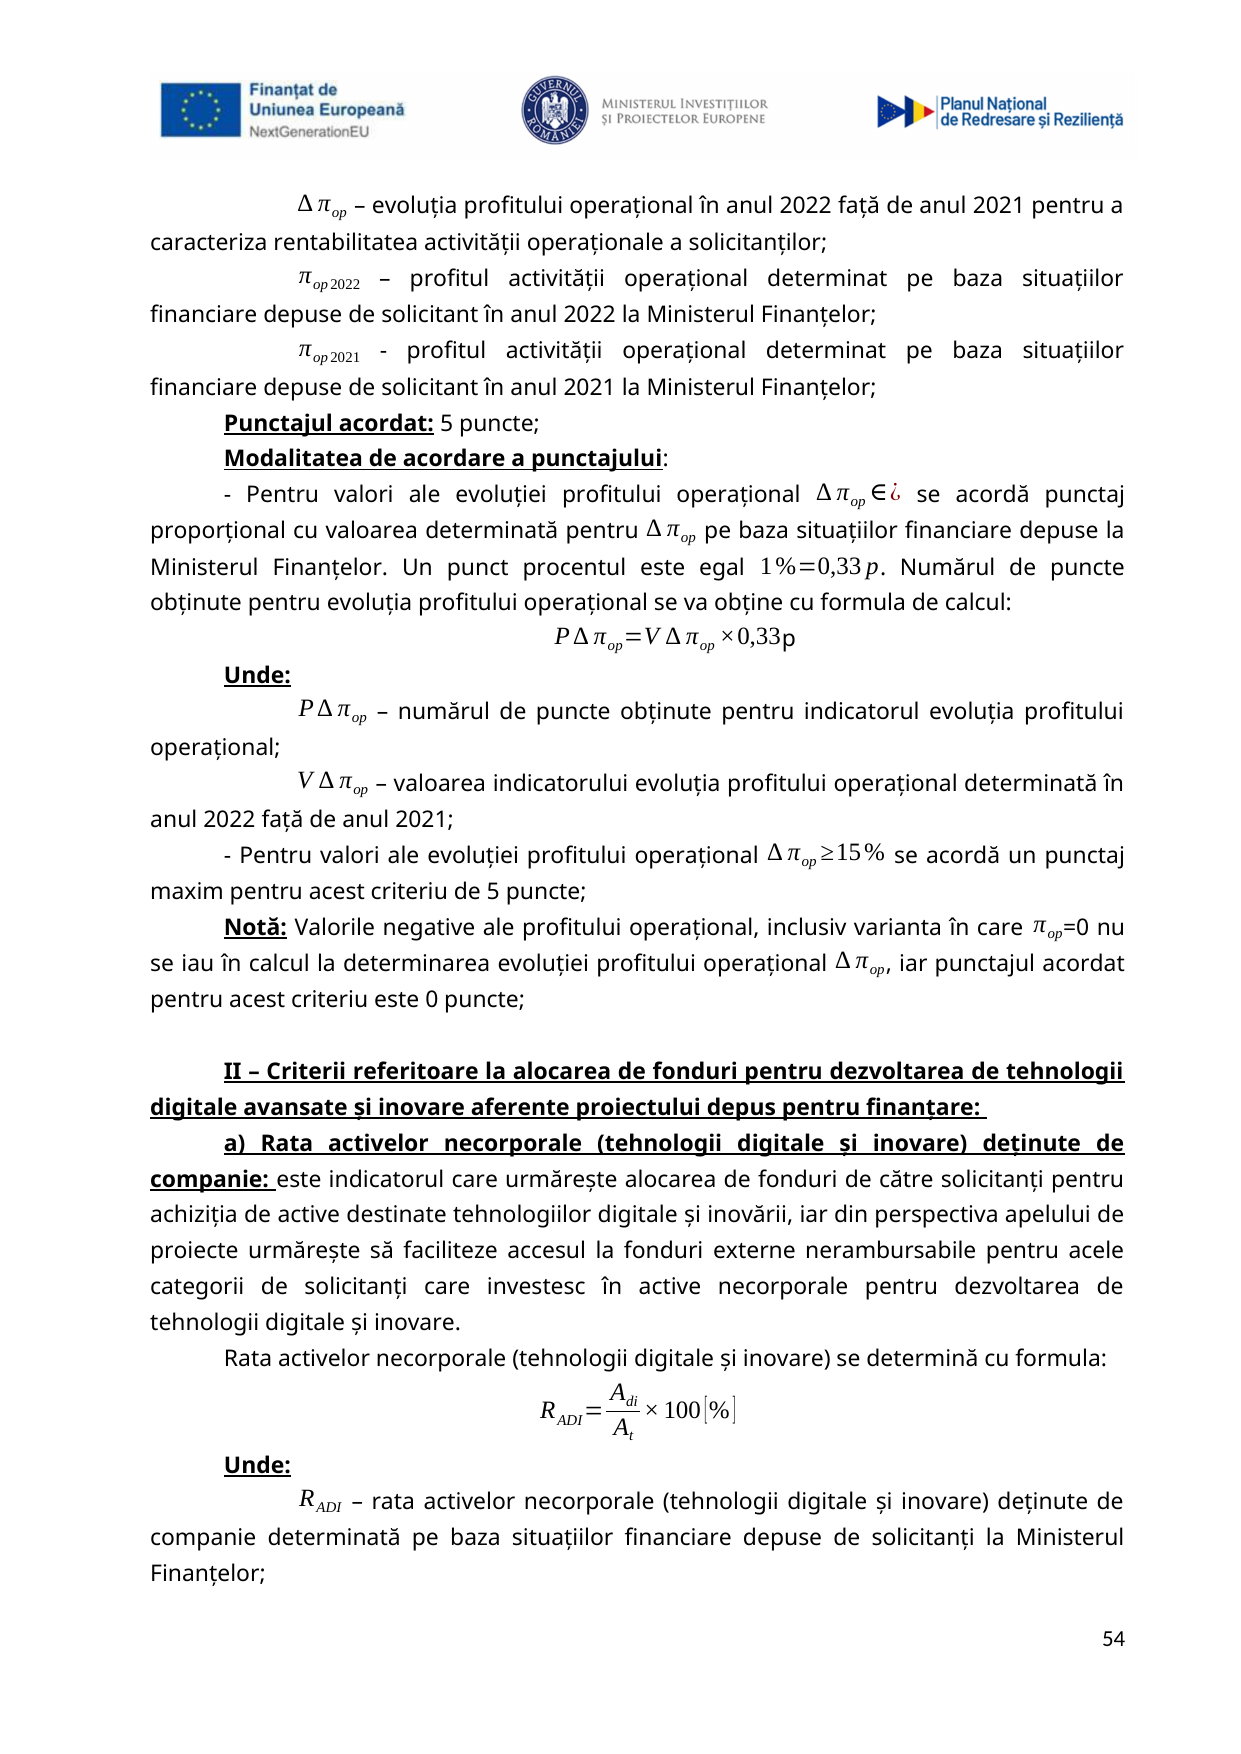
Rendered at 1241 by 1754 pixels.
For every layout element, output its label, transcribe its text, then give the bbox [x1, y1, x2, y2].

text - Pentru valori ale evoluției profitului operațional se acordă punctaj proporțional cu valoarea determinată pentru pe baza situațiilor financiare depuse la Ministerul Finanțelor. Un punct procentul este egal . Numărul de puncte obținute pentru evoluția profitului operațional se va obține cu formula de calcul: [150, 478, 1125, 618]
text II – Criterii referitoare la alocarea de fonduri pentru dezvoltarea de tehnologii digitale avansate și inovare aferente proiectului depus pentru finanțare: [150, 1055, 1125, 1122]
picture [150, 73, 1137, 161]
text Notă: Valorile negative ale profitului operațional, inclusiv varianta în care =0 nu se iau în calcul la determinarea evoluției profitului operațional , iar punctajul acordat pentru acest criteriu este 0 puncte; [150, 911, 1125, 1014]
text Rata activelor necorporale (tehnologii digitale și inovare) se determină cu formula: [150, 1342, 1125, 1373]
text – rata activelor necorporale (tehnologii digitale și inovare) deținute de companie determinată pe baza situațiilor financiare depuse de solicitanți la Ministerul Finanțelor; [150, 1484, 1125, 1588]
text - Pentru valori ale evoluției profitului operațional se acordă un punctaj maxim pentru acest criteriu de 5 puncte; [150, 839, 1125, 906]
text p [150, 622, 1125, 654]
text Unde: [150, 659, 1125, 690]
text Unde: [150, 1449, 1125, 1480]
text – valoarea indicatorului evoluția profitului operațional determinată în anul 2022 față de anul 2021; [150, 767, 1125, 834]
text a) Rata activelor necorporale (tehnologii digitale și inovare) deținute de companie: este indicatorul care urmărește alocarea de fonduri de către solicitanți pentru achiziția de active destinate tehnologiilor digitale și inovării, iar din perspectiva apelului de proiecte urmărește să faciliteze accesul la fonduri externe nerambursabile pentru acele categorii de solicitanți care investesc în active necorporale pentru dezvoltarea de tehnologii digitale și inovare. [150, 1127, 1125, 1337]
text Modalitatea de acordare a punctajului: [150, 442, 1125, 474]
text - profitul activității operațional determinat pe baza situațiilor financiare depuse de solicitant în anul 2021 la Ministerul Finanțelor; [150, 334, 1125, 402]
text – evoluția profitului operațional în anul 2022 față de anul 2021 pentru a caracteriza rentabilitatea activității operaționale a solicitanților; [150, 189, 1125, 257]
text – profitul activității operațional determinat pe baza situațiilor financiare depuse de solicitant în anul 2022 la Ministerul Finanțelor; [150, 261, 1125, 329]
text Punctajul acordat: 5 puncte; [150, 406, 1125, 438]
text – numărul de puncte obținute pentru indicatorul evoluția profitului operațional; [150, 695, 1125, 762]
